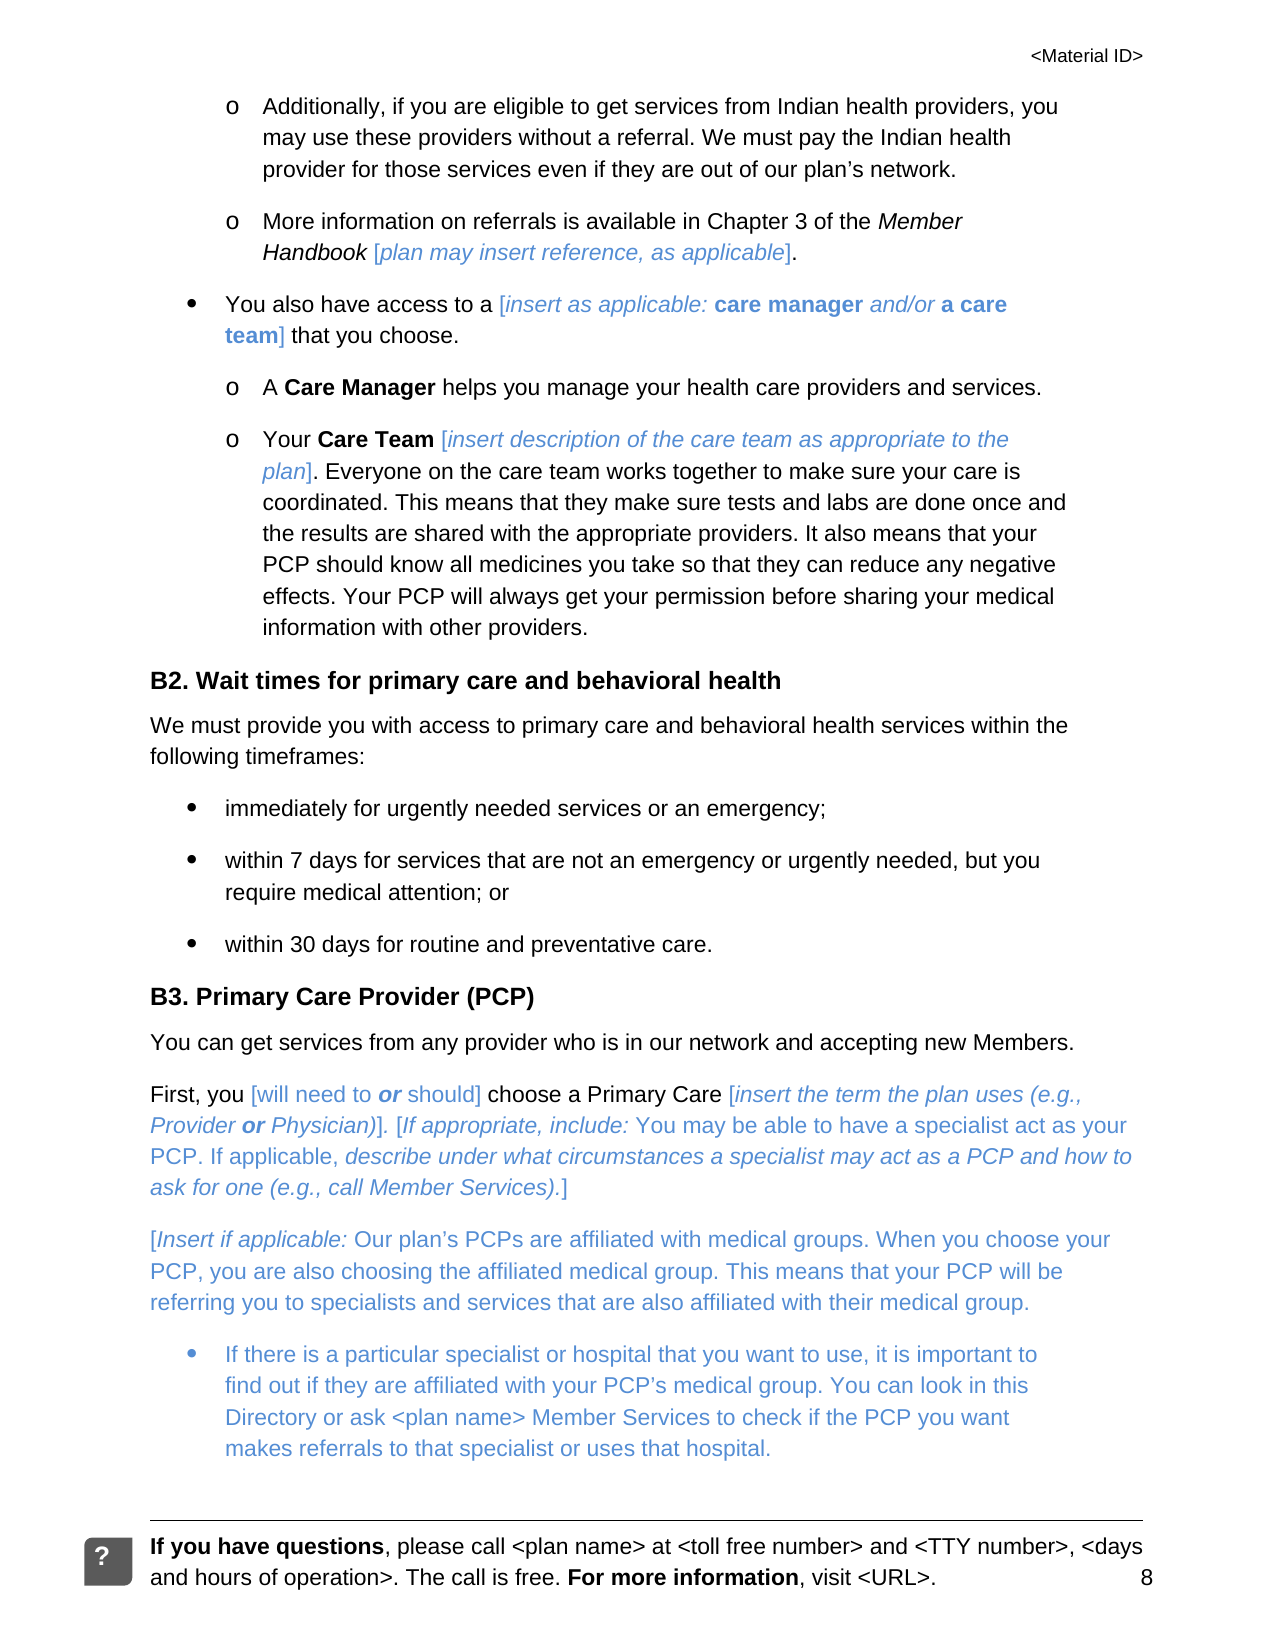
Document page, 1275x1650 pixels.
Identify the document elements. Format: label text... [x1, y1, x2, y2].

text We must provide you with access to primary care and behavioral health services within the following timeframes: [150, 708, 1143, 771]
list You also have access to a [insert as applicable: care manager and/or a care team] that you choose. [187, 287, 1068, 350]
text [Insert if applicable: Our plan’s PCPs are affiliated with medical groups. When you choose your PCP, you are also choosing the affiliated medical group. This means that your PCP will be referring you to specialists and services that are also affiliated with their medical group. [150, 1223, 1143, 1317]
list immediately for urgently needed services or an emergency; [187, 792, 1068, 823]
text First, you [will need to or should] choose a Primary Care [insert the term the plan uses (e.g., Provider or Physician)]. [If appropriate, include: You may be able to have a specialist act as your PCP. If applicable, describe under what circumstances a specialist may act as a PCP and how to ask for one (e.g., call Member Services).] [150, 1077, 1143, 1202]
subtitle B3. Primary Care Provider (PCP) [150, 979, 1068, 1012]
list A Care Manager helps you manage your health care providers and services. [225, 371, 1068, 402]
subtitle B2. Wait times for primary care and behavioral health [150, 662, 1068, 696]
list More information on referrals is available in Chapter 3 of the Member Handbook [plan may insert reference, as applicable]. [225, 204, 1068, 267]
list Your Care Team [insert description of the care team as appropriate to the plan]. Everyone on the care team works together to make sure your care is coordinated. This means that they make sure tests and labs are done once and the results are shared with the appropriate providers. It also means that your PCP should know all medicines you take so that they can reduce any negative effects. Your PCP will always get your permission before sharing your medical information with other providers. [225, 423, 1068, 642]
list Additionally, if you are eligible to get services from Indian health providers, you may use these providers without a referral. We must pay the Indian health provider for those services even if they are out of our plan’s network. [225, 89, 1068, 183]
list If there is a particular specialist or hospital that you want to use, it is important to find out if they are affiliated with your PCP’s medical group. You can look in this Directory or ask <plan name> Member Services to check if the PCP you want makes referrals to that specialist or uses that hospital. [187, 1337, 1068, 1462]
list within 7 days for services that are not an emergency or urgently needed, but you require medical attention; or [187, 844, 1068, 906]
text You can get services from any provider who is in our network and accepting new Members. [150, 1025, 1143, 1056]
list within 30 days for routine and preventative care. [187, 927, 1068, 958]
